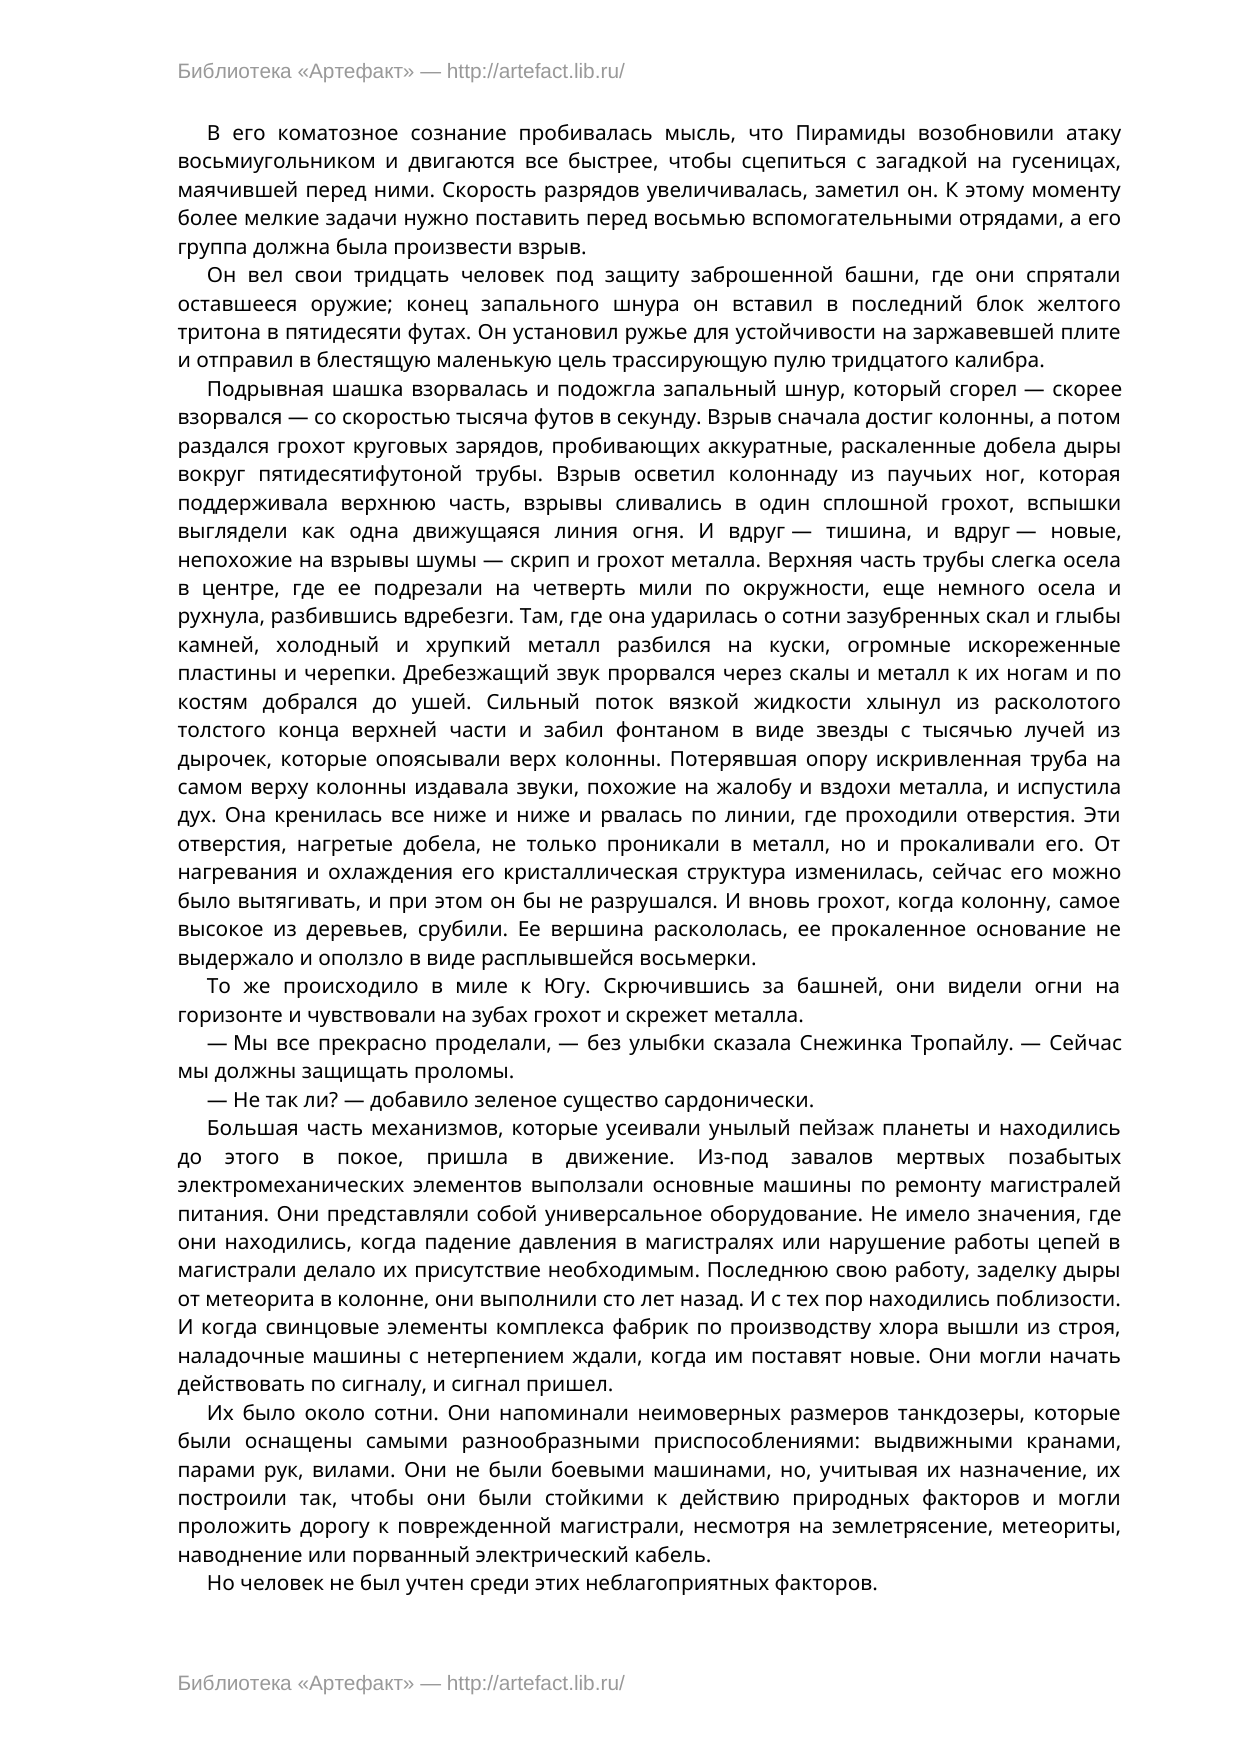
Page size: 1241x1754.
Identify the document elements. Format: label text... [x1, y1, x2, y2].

text Но человек не был учтен среди этих неблагоприятных факторов. [177, 1568, 1122, 1597]
text — Мы все прекрасно проделали, — без улыбки сказала Снежинка Тропайлу. — Сейчас мы должны защищать проломы. [177, 1028, 1122, 1085]
text Их было около сотни. Они напоминали неимоверных размеров танкдозеры, которые были оснащены самыми разнообразными приспособлениями: выдвижными кранами, парами рук, вилами. Они не были боевыми машинами, но, учитывая их назначение, их построили так, чтобы они были стойкими к действию природных факторов и могли проложить дорогу к поврежденной магистрали, несмотря на землетрясение, метеориты, наводнение или порванный электрический кабель. [177, 1398, 1122, 1568]
text То же происходило в миле к Югу. Скрючившись за башней, они видели огни на горизонте и чувствовали на зубах грохот и скрежет металла. [177, 971, 1122, 1028]
text — Не так ли? — добавило зеленое существо сардонически. [177, 1085, 1122, 1113]
text Он вел свои тридцать человек под защиту заброшенной башни, где они спрятали оставшееся оружие; конец запального шнура он вставил в последний блок желтого тритона в пятидесяти футах. Он установил ружье для устойчивости на заржавевшей плите и отправил в блестящую маленькую цель трассирующую пулю тридцатого калибра. [177, 260, 1122, 374]
text Подрывная шашка взорвалась и подожгла запальный шнур, который сгорел — скорее взорвался — со скоростью тысяча футов в секунду. Взрыв сначала достиг колонны, а потом раздался грохот круговых зарядов, пробивающих аккуратные, раскаленные добела дыры вокруг пятидесятифутоной трубы. Взрыв осветил колоннаду из паучьих ног, которая поддерживала верхнюю часть, взрывы сливались в один сплошной грохот, вспышки выглядели как одна движущаяся линия огня. И вдруг — тишина, и вдруг — новые, непохожие на взрывы шумы — скрип и грохот металла. Верхняя часть трубы слегка осела в центре, где ее подрезали на четверть мили по окружности, еще немного осела и рухнула, разбившись вдребезги. Там, где она ударилась о сотни зазубренных скал и глыбы камней, холодный и хрупкий металл разбился на куски, огромные искореженные пластины и черепки. Дребезжащий звук прорвался через скалы и металл к их ногам и по костям добрался до ушей. Сильный поток вязкой жидкости хлынул из расколотого толстого конца верхней части и забил фонтаном в виде звезды с тысячью лучей из дырочек, которые опоясывали верх колонны. Потерявшая опору искривленная труба на самом верху колонны издавала звуки, похожие на жалобу и вздохи металла, и испустила дух. Она кренилась все ниже и ниже и рвалась по линии, где проходили отверстия. Эти отверстия, нагретые добела, не только проникали в металл, но и прокаливали его. От нагревания и охлаждения его кристаллическая структура изменилась, сейчас его можно было вытягивать, и при этом он бы не разрушался. И вновь грохот, когда колонну, самое высокое из деревьев, срубили. Ее вершина раскололась, ее прокаленное основание не выдержало и оползло в виде расплывшейся восьмерки. [177, 374, 1122, 971]
text В его коматозное сознание пробивалась мысль, что Пирамиды возобновили атаку восьмиугольником и двигаются все быстрее, чтобы сцепиться с загадкой на гусеницах, маячившей перед ними. Скорость разрядов увеличивалась, заметил он. К этому моменту более мелкие задачи нужно поставить перед восьмью вспомогательными отрядами, а его группа должна была произвести взрыв. [177, 118, 1122, 260]
text Большая часть механизмов, которые усеивали унылый пейзаж планеты и находились до этого в покое, пришла в движение. Из-под завалов мертвых позабытых электромеханических элементов выползали основные машины по ремонту магистралей питания. Они представляли собой универсальное оборудование. Не имело значения, где они находились, когда падение давления в магистралях или нарушение работы цепей в магистрали делало их присутствие необходимым. Последнюю свою работу, заделку дыры от метеорита в колонне, они выполнили сто лет назад. И с тех пор находились поблизости. И когда свинцовые элементы комплекса фабрик по производству хлора вышли из строя, наладочные машины с нетерпением ждали, когда им поставят новые. Они могли начать действовать по сигналу, и сигнал пришел. [177, 1113, 1122, 1398]
